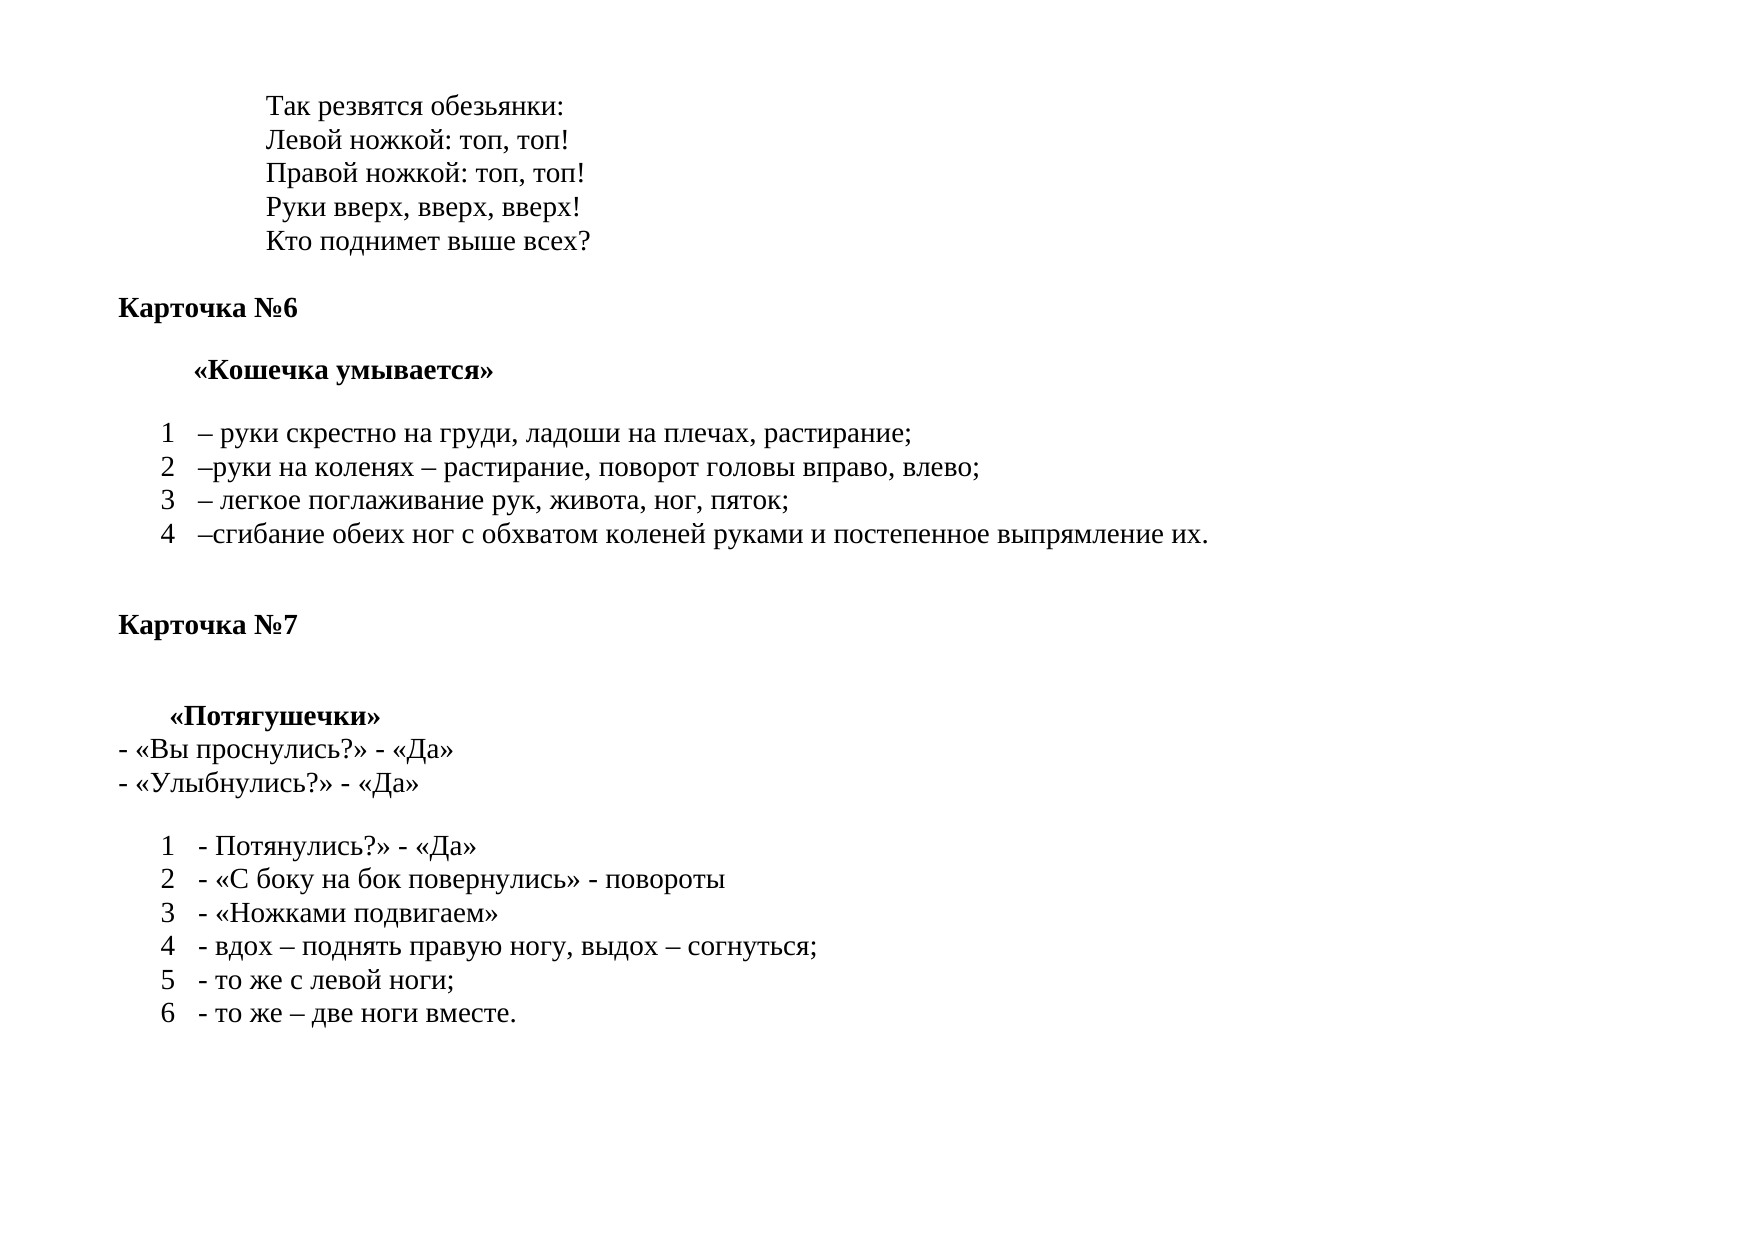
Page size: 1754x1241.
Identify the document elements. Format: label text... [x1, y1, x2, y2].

list - «Ножками подвигаем» [160, 895, 1636, 928]
text Руки вверх, вверх, вверх! [266, 189, 1636, 223]
text «Потягушечки» [118, 698, 1636, 732]
list - «С боку на бок повернулись» - повороты [160, 861, 1636, 895]
text «Кошечка умывается» [193, 352, 1636, 386]
list - то же с левой ноги; [160, 962, 1636, 996]
list - Потянулись?» - «Да» [160, 828, 1636, 861]
list – руки скрестно на груди, ладоши на плечах, растирание; [160, 415, 1636, 449]
list –руки на коленях – растирание, поворот головы вправо, влево; [160, 449, 1636, 482]
list – легкое поглаживание рук, живота, ног, пяток; [160, 482, 1636, 516]
text - «Вы проснулись?» - «Да» [118, 732, 1636, 765]
text Правой ножкой: топ, топ! [266, 156, 1636, 189]
text Карточка №7 [118, 607, 1636, 641]
text Кто поднимет выше всех? [266, 223, 1636, 256]
list - вдох – поднять правую ногу, выдох – согнуться; [160, 928, 1636, 962]
text Левой ножкой: топ, топ! [266, 122, 1636, 156]
list - то же – две ноги вместе. [160, 996, 1636, 1029]
text Так резвятся обезьянки: [266, 88, 1636, 122]
text - «Улыбнулись?» - «Да» [118, 765, 1636, 799]
list –сгибание обеих ног с обхватом коленей руками и постепенное выпрямление их. [160, 516, 1636, 549]
text Карточка №6 [118, 290, 1636, 323]
